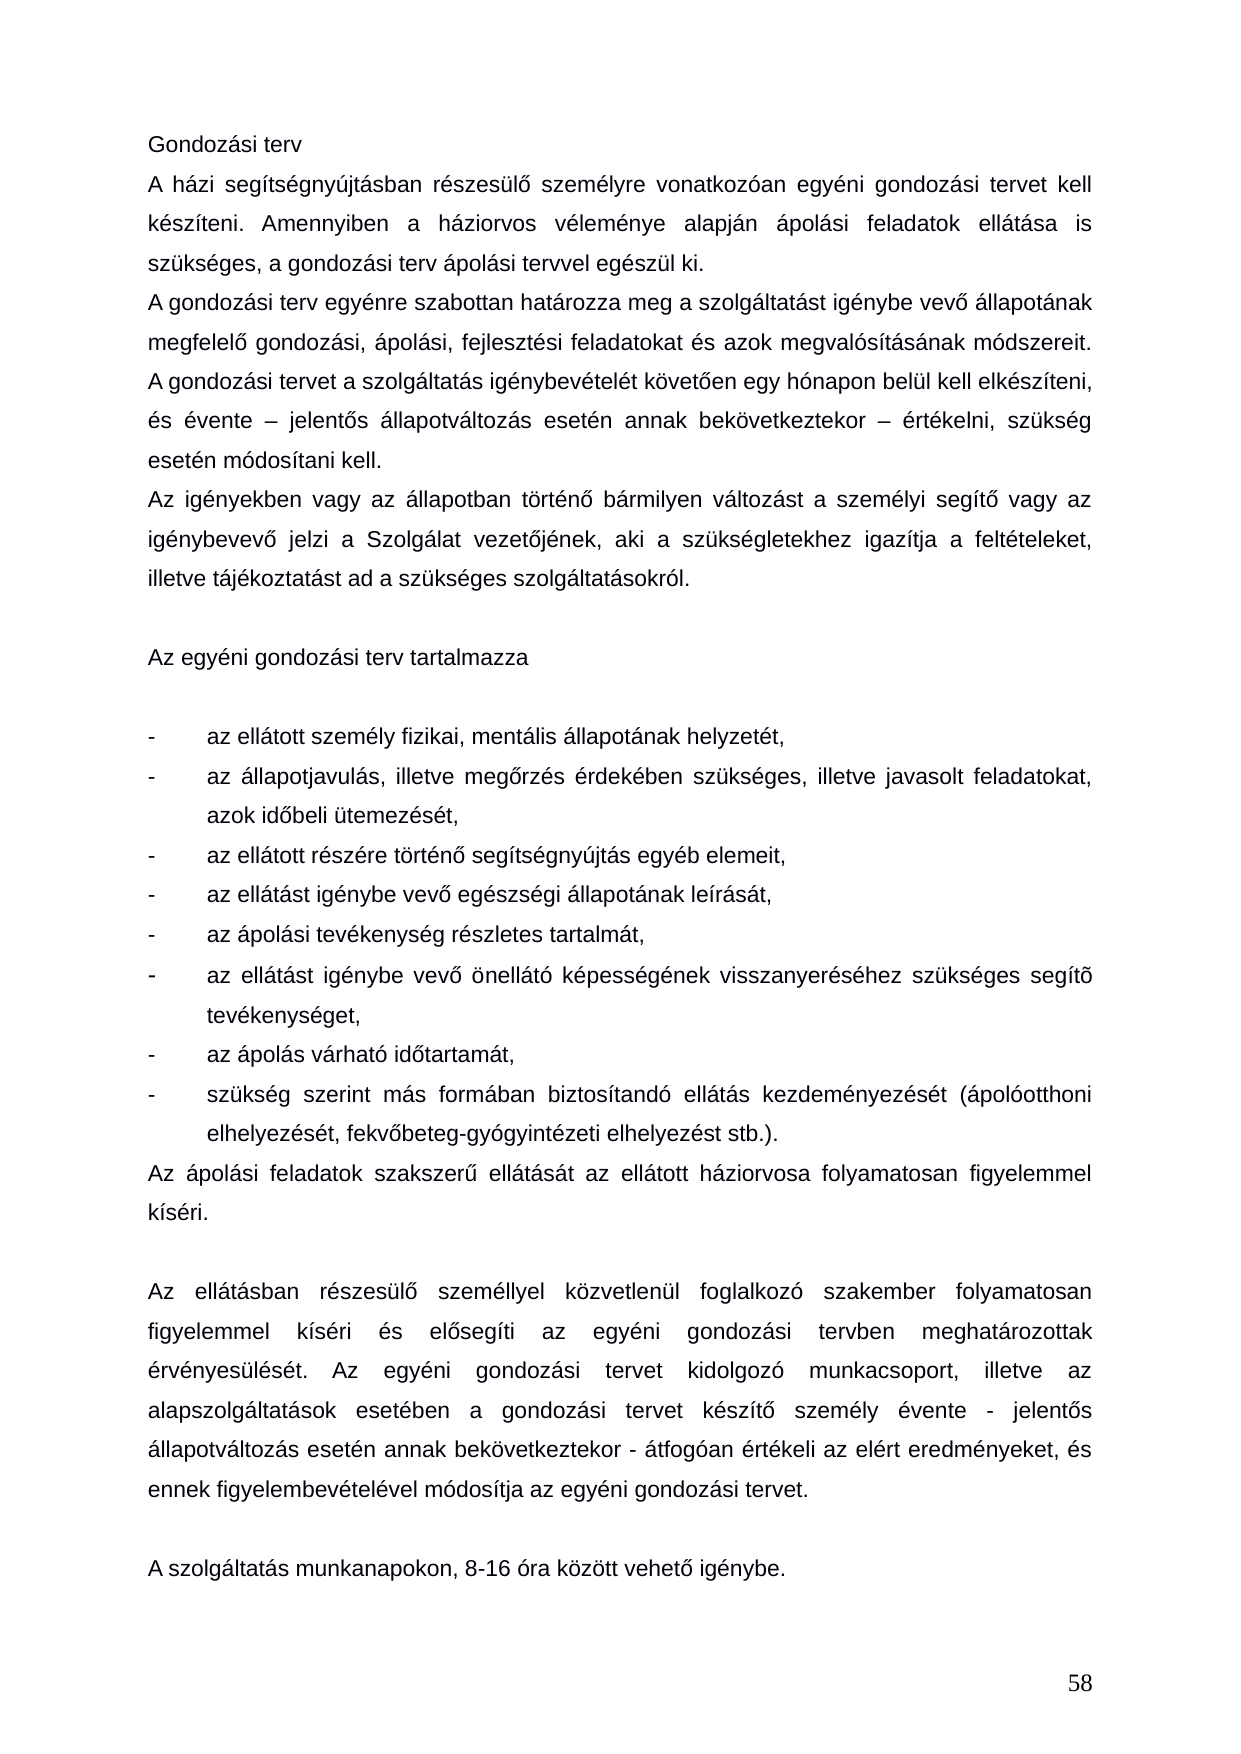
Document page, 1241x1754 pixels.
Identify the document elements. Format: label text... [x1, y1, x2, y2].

list szükség szerint más formában biztosítandó ellátás kezdeményezését (ápolóotthoni elhelyezését, fekvőbeteg-gyógyintézeti elhelyezést stb.). [148, 1081, 1093, 1147]
text Az ellátásban részesülő személlyel közvetlenül foglalkozó szakember folyamatosan figyelemmel kíséri és elősegíti az egyéni gondozási tervben meghatározottak érvényesülését. Az egyéni gondozási tervet kidolgozó munkacsoport, illetve az alapszolgáltatások esetében a gondozási tervet készítő személy évente - jelentős állapotváltozás esetén annak bekövetkeztekor - átfogóan értékeli az elért eredményeket, és ennek figyelembevételével módosítja az egyéni gondozási tervet. [148, 1278, 1093, 1502]
text Az egyéni gondozási terv tartalmazza [148, 644, 1093, 671]
text Gondozási terv [148, 131, 1093, 157]
list az ápolás várható időtartamát, [148, 1041, 1093, 1068]
list az ellátást igénybe vevő önellátó képességének visszanyeréséhez szükséges segítõ tevékenységet, [148, 960, 1093, 1028]
list az ellátott személy fizikai, mentális állapotának helyzetét, [148, 723, 1093, 749]
text Az ápolási feladatok szakszerű ellátását az ellátott háziorvosa folyamatosan figyelemmel kíséri. [148, 1160, 1093, 1226]
list az állapotjavulás, illetve megőrzés érdekében szükséges, illetve javasolt feladatokat, azok időbeli ütemezését, [148, 763, 1093, 828]
text A szolgáltatás munkanapokon, 8-16 óra között vehető igénybe. [148, 1555, 1093, 1581]
list az ellátott részére történő segítségnyújtás egyéb elemeit, [148, 842, 1093, 868]
text A házi segítségnyújtásban részesülő személyre vonatkozóan egyéni gondozási tervet kell készíteni. Amennyiben a háziorvos véleménye alapján ápolási feladatok ellátása is szükséges, a gondozási terv ápolási tervvel egészül ki. [148, 171, 1093, 276]
list az ellátást igénybe vevő egészségi állapotának leírását, [148, 881, 1093, 907]
list az ápolási tevékenység részletes tartalmát, [148, 921, 1093, 947]
text A gondozási terv egyénre szabottan határozza meg a szolgáltatást igénybe vevő állapotának megfelelő gondozási, ápolási, fejlesztési feladatokat és azok megvalósításának módszereit. A gondozási tervet a szolgáltatás igénybevételét követően egy hónapon belül kell elkészíteni, és évente – jelentős állapotváltozás esetén annak bekövetkeztekor – értékelni, szükség esetén módosítani kell. [148, 289, 1093, 473]
text Az igényekben vagy az állapotban történő bármilyen változást a személyi segítő vagy az igénybevevő jelzi a Szolgálat vezetőjének, aki a szükségletekhez igazítja a feltételeket, illetve tájékoztatást ad a szükséges szolgáltatásokról. [148, 486, 1093, 592]
